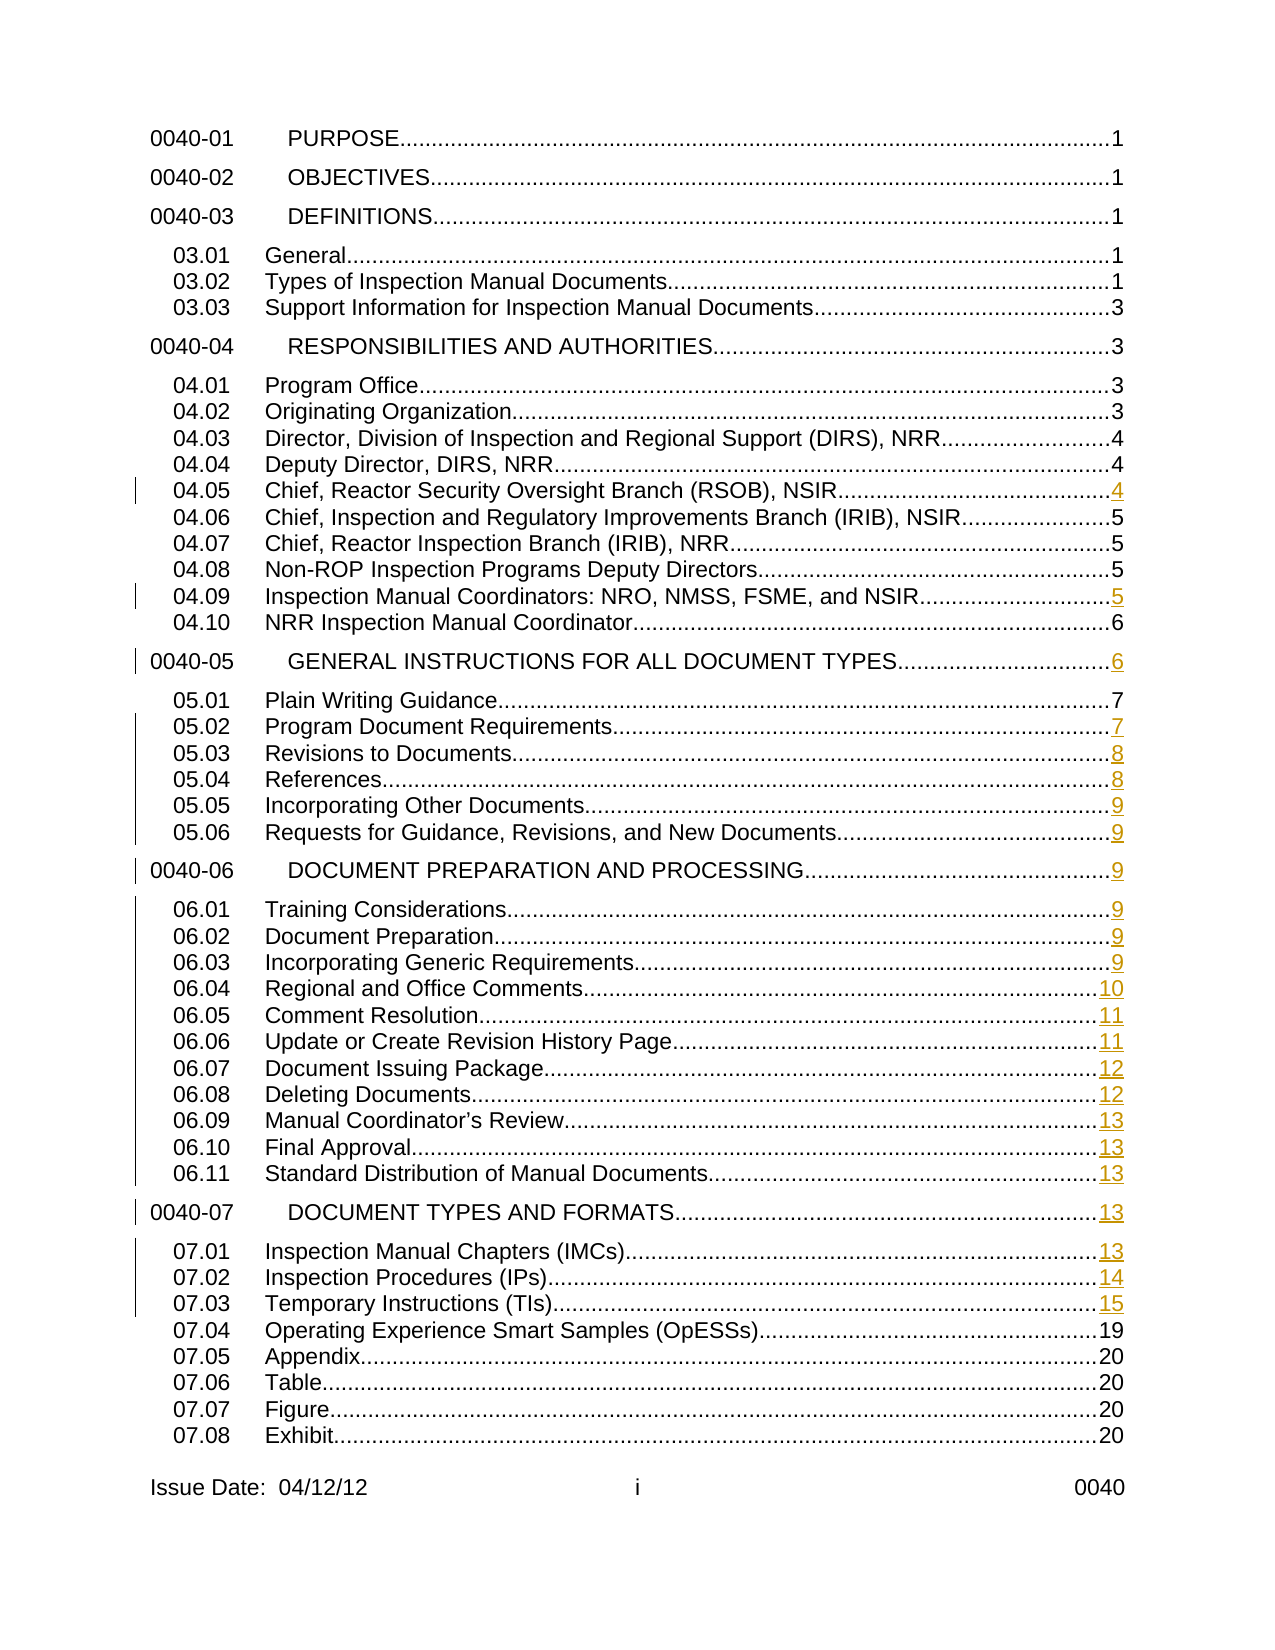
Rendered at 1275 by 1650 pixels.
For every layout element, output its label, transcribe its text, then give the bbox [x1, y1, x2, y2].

text 07.05 Appendix 20 [173, 1343, 1125, 1369]
text 04.05 Chief, Reactor Security Oversight Branch (RSOB), NSIR [173, 477, 1125, 504]
text 04.04 Deputy Director, DIRS, NRR 4 [173, 451, 1125, 477]
text 05.04 References [173, 766, 1125, 792]
text 05.03 Revisions to Documents [173, 739, 1125, 766]
text 0040-03 DEFINITIONS 1 [150, 203, 1125, 229]
text 04.07 Chief, Reactor Inspection Branch (IRIB), NRR 5 [173, 530, 1125, 556]
text 06.05 Comment Resolution [173, 1002, 1125, 1028]
text 06.01 Training Considerations [173, 896, 1125, 923]
text 05.05 Incorporating Other Documents [173, 792, 1125, 819]
text 07.04 Operating Experience Smart Samples (OpESSs) 19 [173, 1317, 1125, 1343]
text 03.01 General 1 [173, 242, 1125, 268]
text 06.02 Document Preparation [173, 923, 1125, 949]
text 06.03 Incorporating Generic Requirements [173, 949, 1125, 975]
text 04.10 NRR Inspection Manual Coordinator 6 [173, 609, 1125, 636]
text 04.09 Inspection Manual Coordinators: NRO, NMSS, FSME, and NSIR [173, 583, 1125, 609]
text 07.02 Inspection Procedures (IPs) [173, 1264, 1125, 1290]
text 0040-05 GENERAL INSTRUCTIONS FOR ALL DOCUMENT TYPES [150, 648, 1125, 674]
text 07.07 Figure 20 [173, 1396, 1125, 1422]
text 05.02 Program Document Requirements [173, 713, 1125, 739]
text 0040-04 RESPONSIBILITIES AND AUTHORITIES 3 [150, 333, 1125, 359]
text 03.03 Support Information for Inspection Manual Documents 3 [173, 294, 1125, 321]
text 07.06 Table 20 [173, 1369, 1125, 1396]
text 03.02 Types of Inspection Manual Documents 1 [173, 268, 1125, 294]
text 0040-01 PURPOSE 1 [150, 125, 1125, 151]
text 0040-06 DOCUMENT PREPARATION AND PROCESSING [150, 857, 1125, 884]
text 04.03 Director, Division of Inspection and Regional Support (DIRS), NRR 4 [173, 425, 1125, 451]
text 04.01 Program Office 3 [173, 372, 1125, 398]
text 06.04 Regional and Office Comments [173, 975, 1125, 1002]
text 06.11 Standard Distribution of Manual Documents [173, 1160, 1125, 1186]
text 04.02 Originating Organization 3 [173, 398, 1125, 425]
text 06.06 Update or Create Revision History Page [173, 1028, 1125, 1054]
text 06.08 Deleting Documents [173, 1081, 1125, 1107]
text 05.01 Plain Writing Guidance 7 [173, 687, 1125, 713]
text 06.07 Document Issuing Package [173, 1054, 1125, 1081]
text 06.09 Manual Coordinator’s Review [173, 1107, 1125, 1133]
text 04.08 Non-ROP Inspection Programs Deputy Directors 5 [173, 556, 1125, 583]
text 07.08 Exhibit 20 [173, 1422, 1125, 1448]
text 0040-07 DOCUMENT TYPES AND FORMATS [150, 1199, 1125, 1225]
text 06.10 Final Approval [173, 1133, 1125, 1160]
text 07.01 Inspection Manual Chapters (IMCs) [173, 1238, 1125, 1264]
text 04.06 Chief, Inspection and Regulatory Improvements Branch (IRIB), NSIR 5 [173, 504, 1125, 530]
text 07.03 Temporary Instructions (TIs) [173, 1290, 1125, 1317]
text 0040-02 OBJECTIVES 1 [150, 164, 1125, 190]
text 05.06 Requests for Guidance, Revisions, and New Documents [173, 819, 1125, 845]
